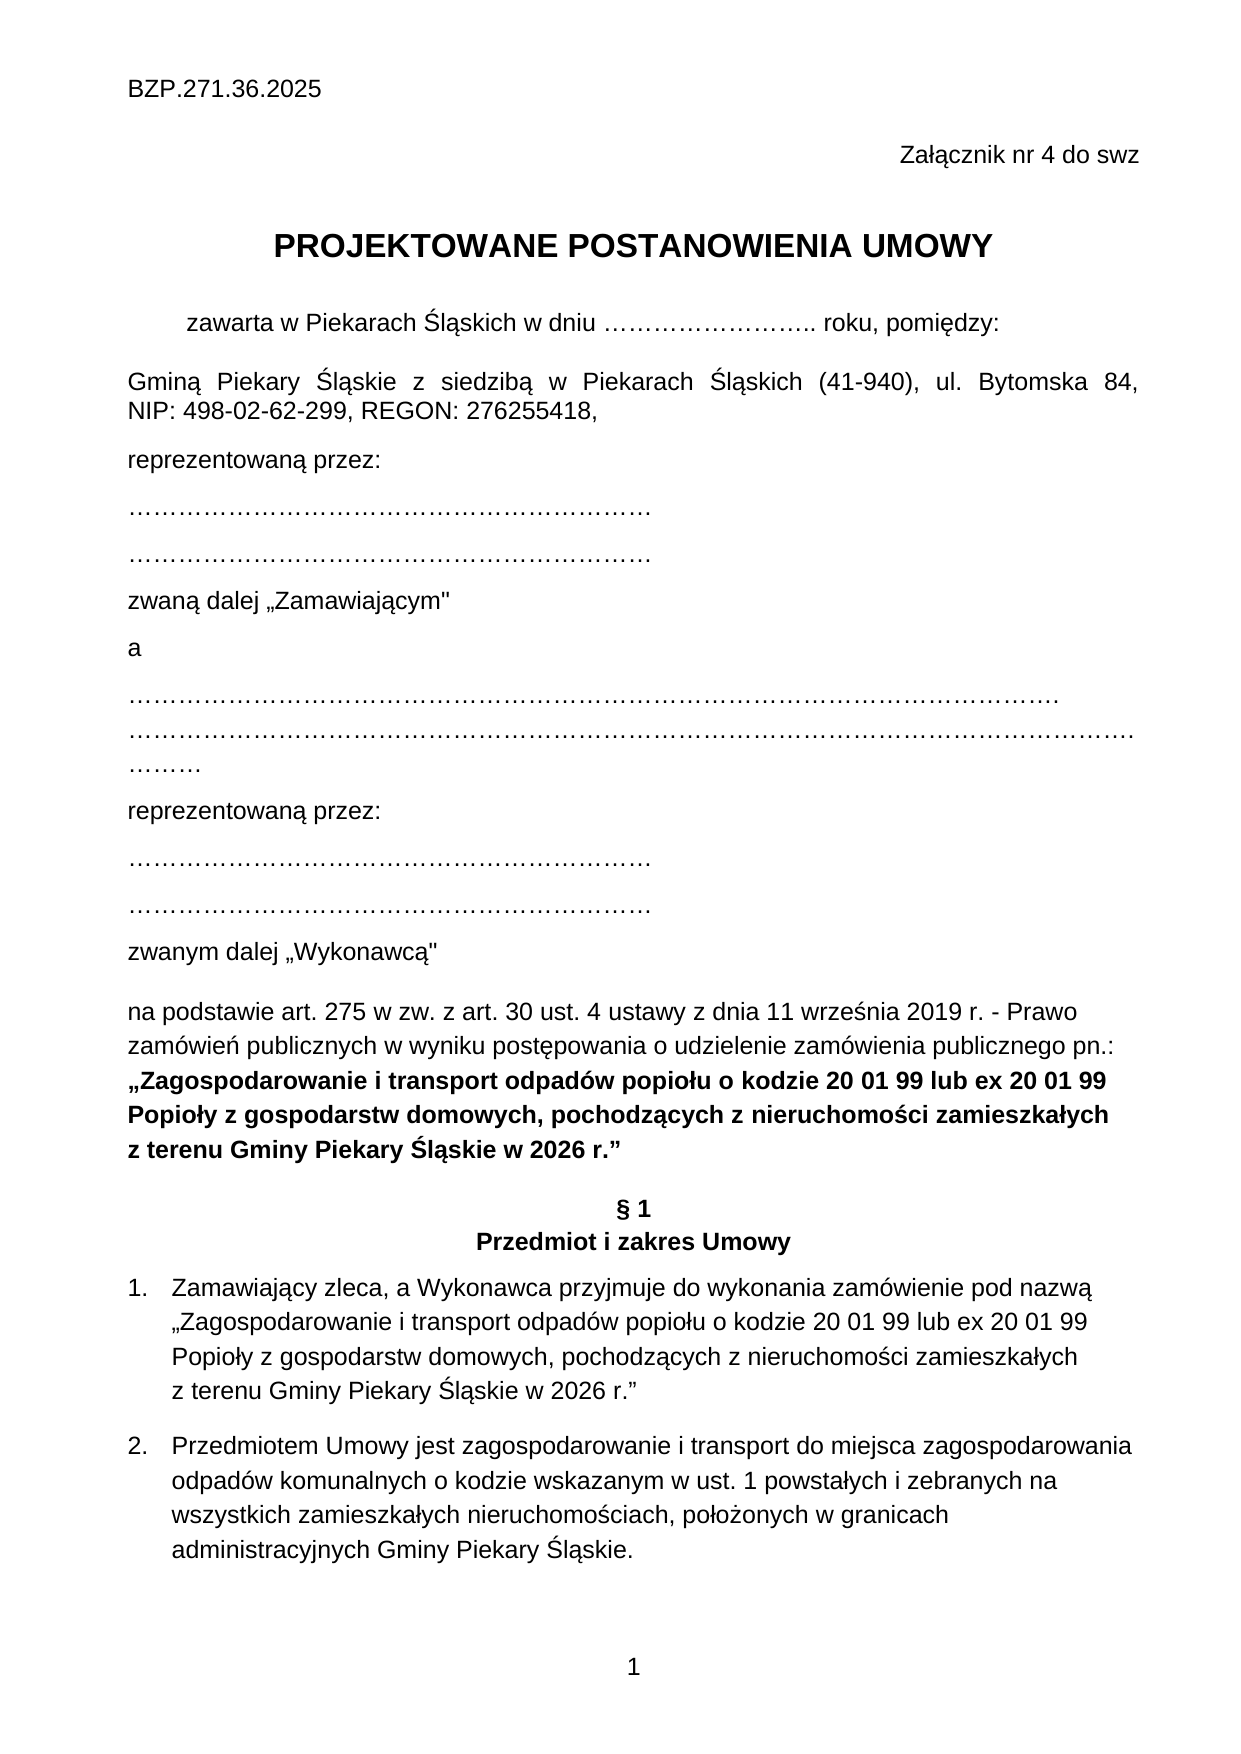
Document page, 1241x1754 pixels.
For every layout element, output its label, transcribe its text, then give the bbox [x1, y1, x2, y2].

text reprezentowaną przez: [127, 445, 1140, 474]
subtitle § 1 Przedmiot i zakres Umowy [127, 1194, 1140, 1256]
text reprezentowaną przez: [127, 796, 1140, 825]
subtitle PROJEKTOWANE POSTANOWIENIA UMOWY [127, 226, 1140, 264]
text zwanym dalej „Wykonawcą" [127, 937, 1140, 966]
text zwaną dalej „Zamawiającym" [127, 586, 1140, 615]
list Zamawiający zleca, a Wykonawca przyjmuje do wykonania zamówienie pod nazwą „Zagospodarowanie i transport odpadów popiołu o kodzie 20 01 99 lub ex 20 01 99 Popioły z gospodarstw domowych, pochodzących z nieruchomości zamieszkałych z terenu Gminy Piekary Śląskie w 2026 r.” [127, 1273, 1140, 1405]
text ……………………………………………………… [127, 492, 1140, 521]
text ……………………………………………………… [127, 843, 1140, 872]
text a [127, 633, 1140, 662]
text ……………………………………………………… [127, 890, 1140, 919]
text ……………………………………………………… [127, 539, 1140, 568]
text ………………………………………………………………………………………………….………………………………………………………………………………………………………….……… [127, 680, 1140, 778]
text zawarta w Piekarach Śląskich w dniu …………………….. roku, pomiędzy: [186, 308, 1140, 336]
text na podstawie art. 275 w zw. z art. 30 ust. 4 ustawy z dnia 11 września 2019 r. - Prawo zamówień publicznych w wyniku postępowania o udzielenie zamówienia publicznego pn.: „Zagospodarowanie i transport odpadów popiołu o kodzie 20 01 99 lub ex 20 01 99 Popioły z gospodarstw domowych, pochodzących z nieruchomości zamieszkałych z terenu Gminy Piekary Śląskie w 2026 r.” [127, 997, 1140, 1163]
text Gminą Piekary Śląskie z siedzibą w Piekarach Śląskich (41-940), ul. Bytomska 84, NIP: 498-02-62-299, REGON: 276255418, [127, 367, 1140, 424]
list Przedmiotem Umowy jest zagospodarowanie i transport do miejsca zagospodarowania odpadów komunalnych o kodzie wskazanym w ust. 1 powstałych i zebranych na wszystkich zamieszkałych nieruchomościach, położonych w granicach administracyjnych Gminy Piekary Śląskie. [127, 1431, 1140, 1563]
